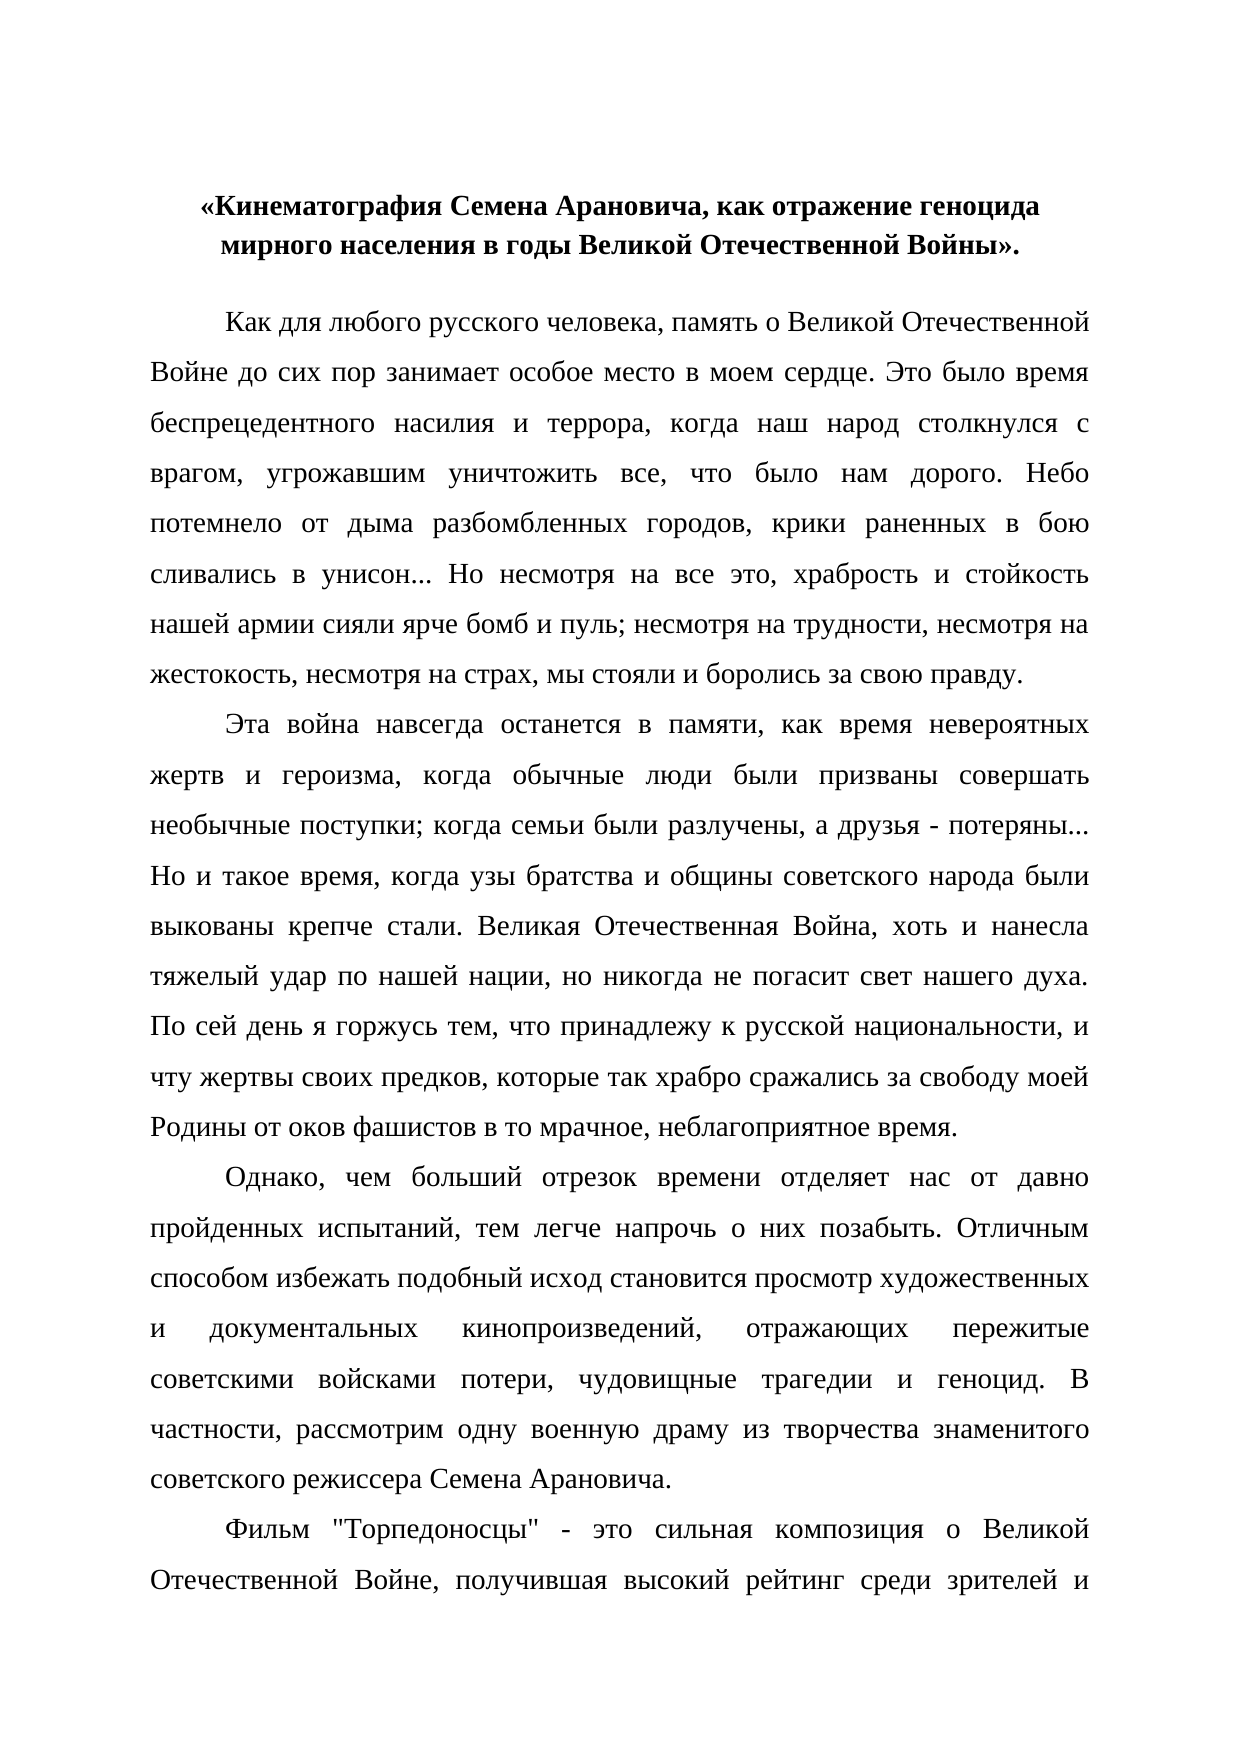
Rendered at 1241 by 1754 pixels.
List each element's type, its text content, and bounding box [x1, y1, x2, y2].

text Как для любого русского человека, память о Великой Отечественной Войне до сих пор занимает особое место в моем сердце. Это было время беспрецедентного насилия и террора, когда наш народ столкнулся с врагом, угрожавшим уничтожить все, что было нам дорого. Небо потемнело от дыма разбомбленных городов, крики раненных в бою сливались в унисон... Но несмотря на все это, храбрость и стойкость нашей армии сияли ярче бомб и пуль; несмотря на трудности, несмотря на жестокость, несмотря на страх, мы стояли и боролись за свою правду. [150, 304, 1090, 690]
text Эта война навсегда останется в памяти, как время невероятных жертв и героизма, когда обычные люди были призваны совершать необычные поступки; когда семьи были разлучены, а друзья - потеряны... Но и такое время, когда узы братства и общины советского народа были выкованы крепче стали. Великая Отечественная Война, хоть и нанесла тяжелый удар по нашей нации, но никогда не погасит свет нашего духа. По сей день я горжусь тем, что принадлежу к русской национальности, и чту жертвы своих предков, которые так храбро сражались за свободу моей Родины от оков фашистов в то мрачное, неблагоприятное время. [150, 707, 1090, 1143]
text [150, 1512, 1090, 1596]
text Однако, чем больший отрезок времени отделяет нас от давно пройденных испытаний, тем легче напрочь о них позабыть. Отличным способом избежать подобный исход становится просмотр художественных и документальных кинопроизведений, отражающих пережитые советскими войсками потери, чудовищные трагедии и геноцид. В частности, рассмотрим одну военную драму из творчества знаменитого советского режиссера Семена Арановича. [150, 1159, 1090, 1495]
text «Кинематография Семена Арановича, как отражение геноцида мирного населения в годы Великой Отечественной Войны». [150, 188, 1090, 261]
